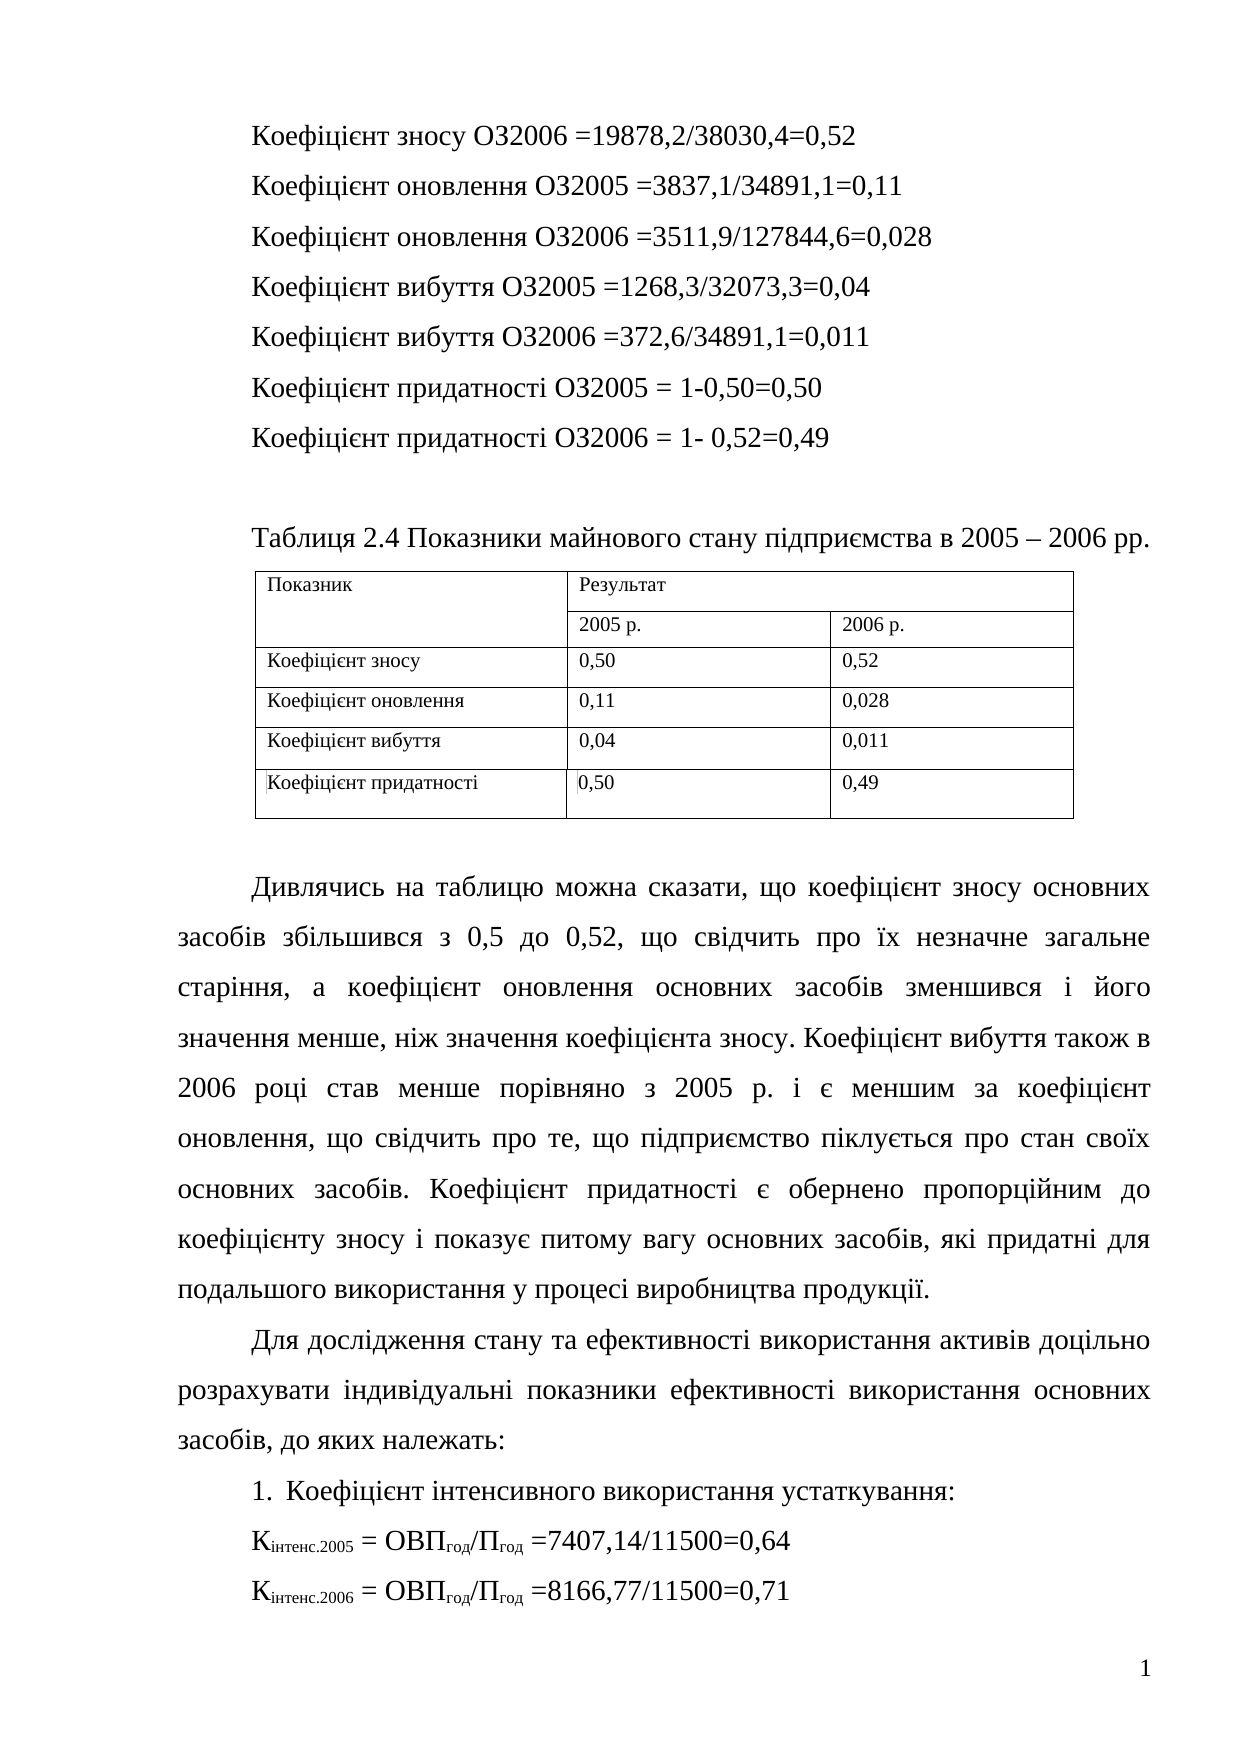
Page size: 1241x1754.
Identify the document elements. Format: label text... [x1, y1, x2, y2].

text Таблиця 2.4 Показники майнового стану підприємства в 2005 – 2006 рр. [177, 521, 1152, 554]
text Коефіцієнт вибуття ОЗ2005 =1268,3/32073,3=0,04 [177, 269, 1152, 303]
table_cell 0,028 [831, 688, 1073, 727]
table_header Показник [256, 572, 567, 647]
text Коефіцієнт оновлення ОЗ2006 =3511,9/127844,6=0,028 [177, 219, 1152, 252]
table_cell Коефіцієнт оновлення [256, 688, 567, 727]
table_cell 2005 р. [568, 612, 830, 647]
text Кінтенс.2006 = ОВПгод/Пгод =8166,77/11500=0,71 [177, 1573, 1152, 1607]
table_cell Коефіцієнт придатності [256, 770, 566, 818]
text Для дослідження стану та ефективності використання активів доцільно розрахувати індивідуальні показники ефективності використання основних засобів, до яких належать: [177, 1322, 1152, 1456]
text Коефіцієнт придатності ОЗ2005 = 1-0,50=0,50 [177, 370, 1152, 403]
text Коефіцієнт вибуття ОЗ2006 =372,6/34891,1=0,011 [177, 319, 1152, 353]
table_cell 0,50 [568, 648, 830, 687]
table_cell Коефіцієнт зносу [256, 648, 567, 687]
text Коефіцієнт придатності ОЗ2006 = 1- 0,52=0,49 [177, 420, 1152, 453]
table_cell 0,50 [567, 770, 830, 818]
table_cell 0,011 [831, 728, 1073, 769]
table_cell 0,49 [831, 770, 1073, 818]
table_cell 0,11 [568, 688, 830, 727]
table_cell Коефіцієнт вибуття [256, 728, 567, 769]
table_cell 0,52 [831, 648, 1073, 687]
table_header Результат [568, 572, 1073, 611]
list Коефіцієнт інтенсивного використання устаткування: [177, 1473, 1152, 1506]
text Коефіцієнт оновлення ОЗ2005 =3837,1/34891,1=0,11 [177, 168, 1152, 202]
table_cell 2006 р. [831, 612, 1073, 647]
text Дивлячись на таблицю можна сказати, що коефіцієнт зносу основних засобів збільшився з 0,5 до 0,52, що свідчить про їх незначне загальне старіння, а коефіцієнт оновлення основних засобів зменшився і його значення менше, ніж значення коефіцієнта зносу. Коефіцієнт вибуття також в 2006 році став менше порівняно з 2005 р. і є меншим за коефіцієнт оновлення, що свідчить про те, що підприємство піклується про стан своїх основних засобів. Коефіцієнт придатності є обернено пропорційним до коефіцієнту зносу і показує питому вагу основних засобів, які придатні для подальшого використання у процесі виробництва продукції. [177, 869, 1152, 1305]
text Кінтенс.2005 = ОВПгод/Пгод =7407,14/11500=0,64 [177, 1523, 1152, 1557]
table_cell 0,04 [568, 728, 830, 769]
text Коефіцієнт зносу ОЗ2006 =19878,2/38030,4=0,52 [177, 118, 1152, 152]
